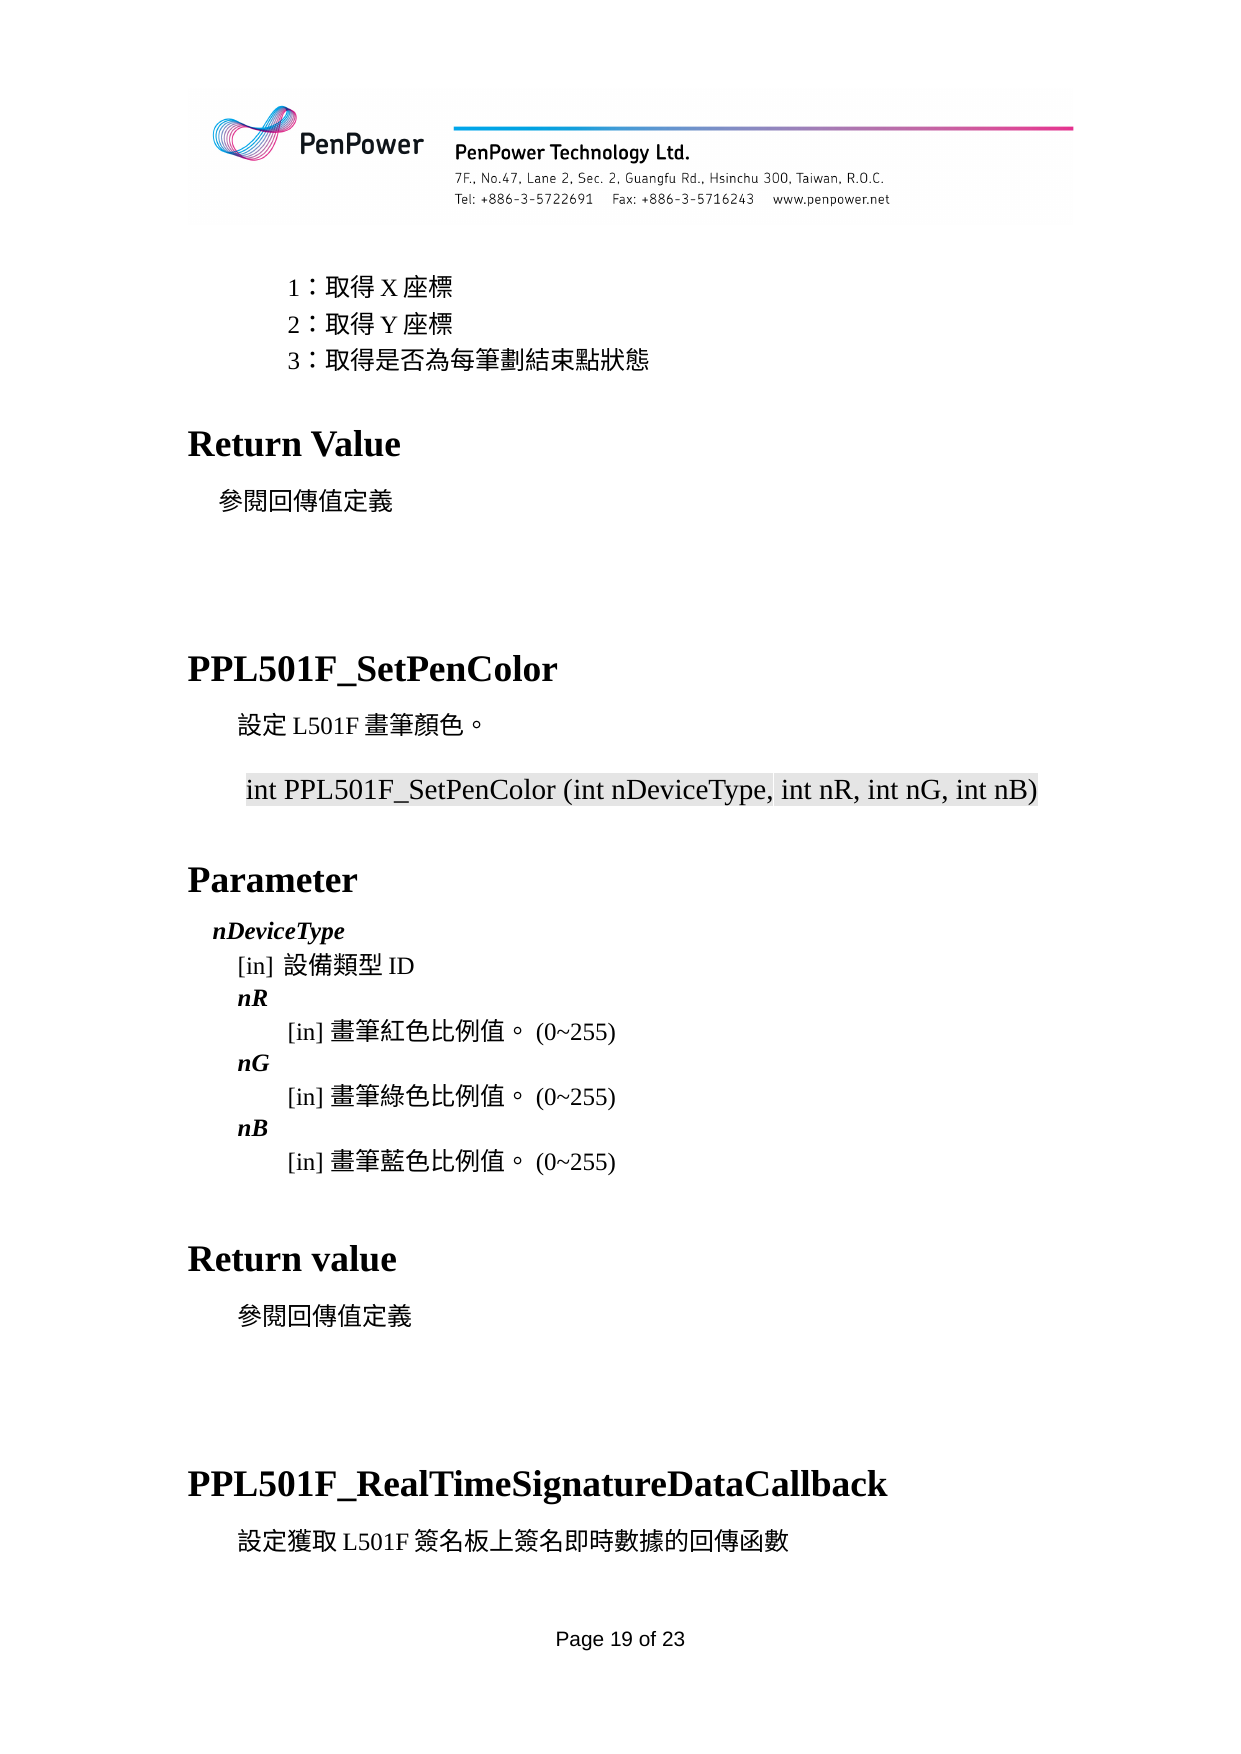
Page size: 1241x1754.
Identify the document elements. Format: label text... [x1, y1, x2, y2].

text 參閱回傳值定義 [187, 480, 1053, 518]
text nDeviceType [187, 916, 1053, 945]
text Parameter [187, 841, 1053, 916]
text 1：取得X座標 [187, 268, 1053, 304]
text [in] 畫筆綠色比例值。 (0~255) [187, 1076, 1053, 1113]
text [in] 畫筆紅色比例值。 (0~255) [187, 1011, 1053, 1048]
text 2：取得Y座標 [187, 304, 1053, 340]
text nG [187, 1048, 1053, 1076]
text PPL501F_RealTimeSignatureDataCallback [187, 1446, 1053, 1521]
text [in] 設備類型ID [187, 945, 1053, 983]
text nB [187, 1113, 1053, 1141]
picture [187, 88, 1074, 225]
text Return value [187, 1221, 1053, 1296]
text Return Value [187, 405, 1053, 480]
text [in] 畫筆藍色比例值。 (0~255) [187, 1141, 1053, 1178]
text PPL501F_SetPenColor [187, 630, 1053, 705]
text 設定L501F畫筆顏色。 [187, 705, 1053, 742]
text nR [187, 983, 1053, 1011]
text 3：取得是否為每筆劃結束點狀態 [187, 340, 1053, 377]
text 設定獲取L501F簽名板上簽名即時數據的回傳函數 [187, 1521, 1053, 1558]
text 參閱回傳值定義 [187, 1296, 1053, 1333]
text int PPL501F_SetPenColor (int nDeviceType, int nR, int nG, int nB) [246, 770, 1053, 808]
